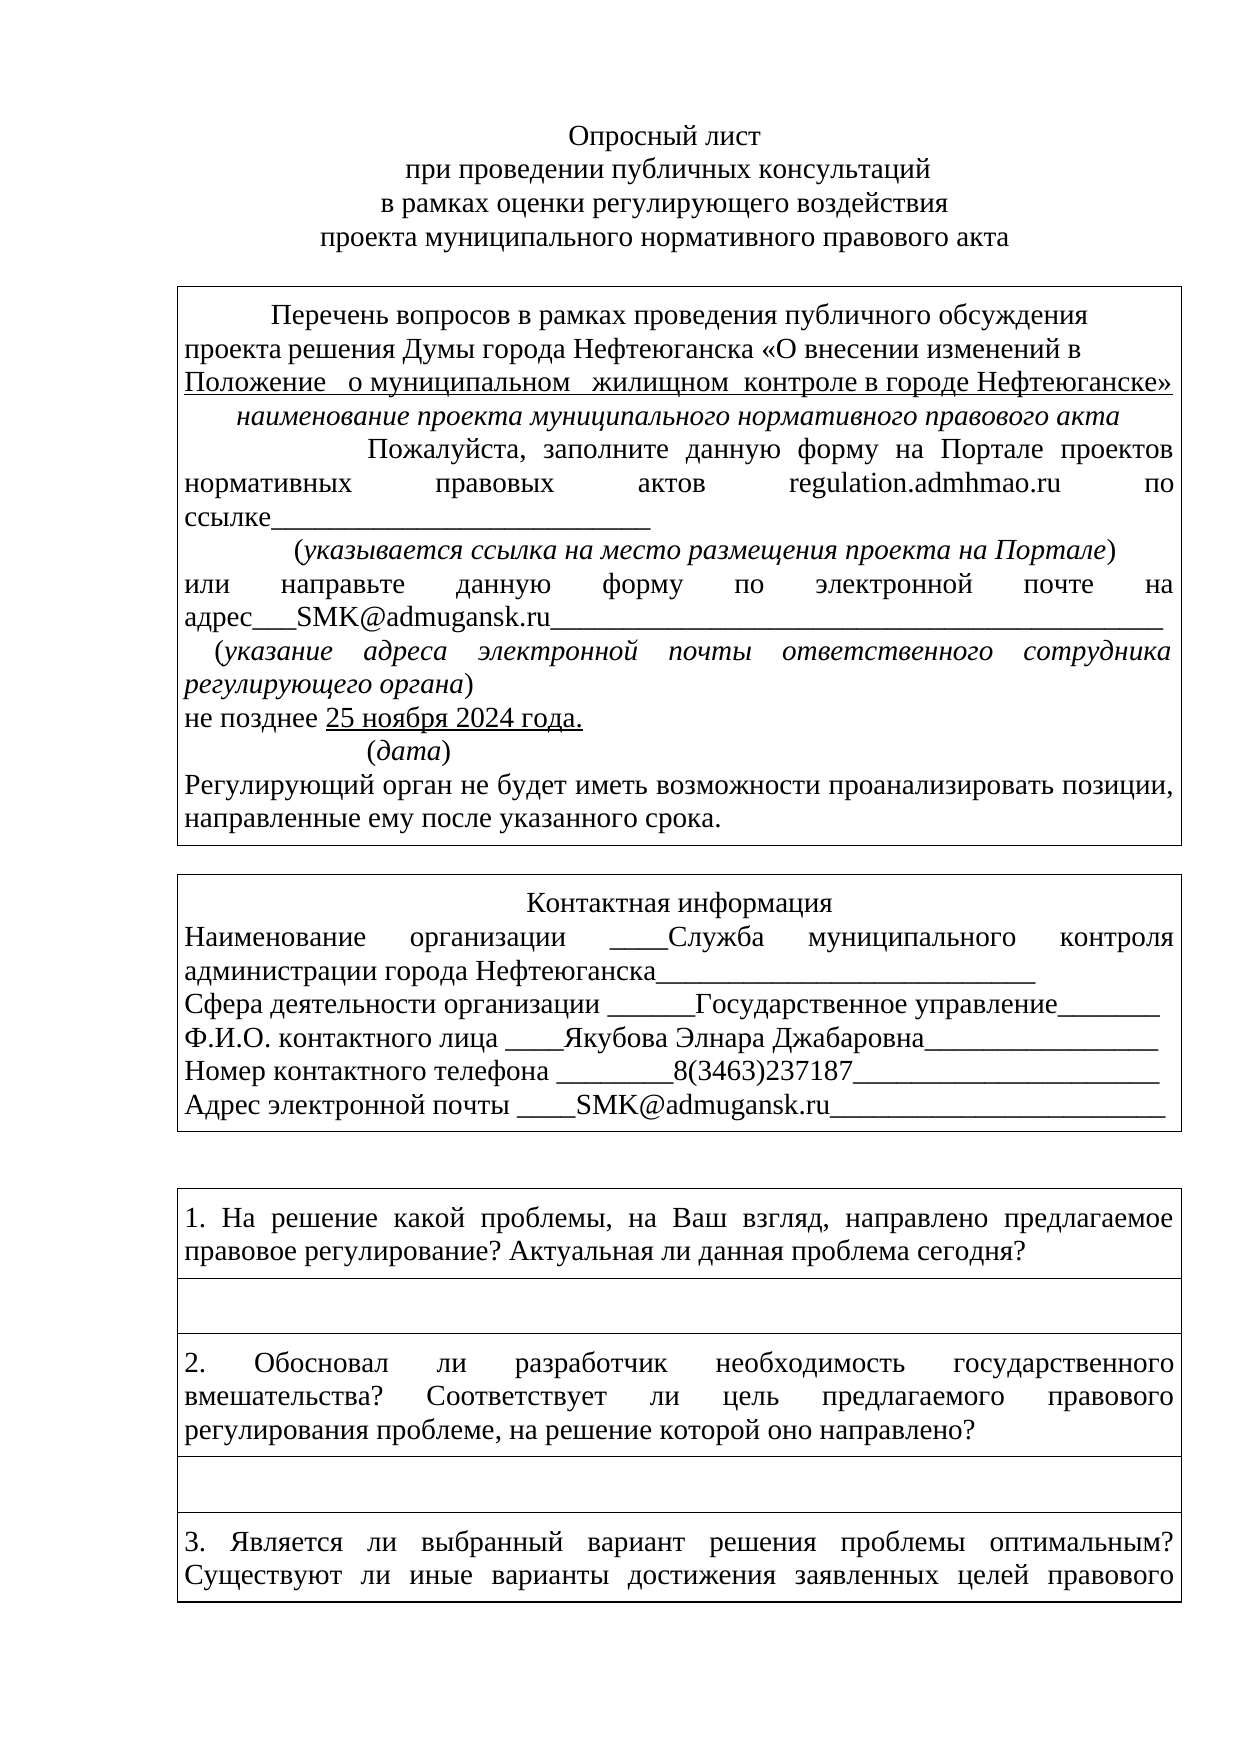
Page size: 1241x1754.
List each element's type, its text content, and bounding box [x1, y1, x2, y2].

table_cell [178, 1279, 1181, 1333]
table_cell [178, 1457, 1181, 1512]
text проекта муниципального нормативного правового акта [177, 219, 1152, 252]
text Опросный лист [177, 118, 1152, 152]
table_header Перечень вопросов в рамках проведения публичного обсуждения проекта решения Думы города Нефтеюганска «О внесении изменений в Положение о муниципальном жилищном контроле в городе Нефтеюганске» наименование проекта муниципального нормативного правового акта Пожалуйста, заполните данную форму на Портале проектов нормативных правовых актов regulation.admhmao.ru по ссылке__________________________ (указывается ссылка на место размещения проекта на Портале) или направьте данную форму по электронной почте на адрес___SMK@admugansk.ru__________________________________________ (указание адреса электронной почты ответственного сотрудника регулирующего органа) не позднее 25 ноября 2024 года. (дата) Регулирующий орган не будет иметь возможности проанализировать позиции, направленные ему после указанного срока. [178, 287, 1181, 845]
text при проведении публичных консультаций [177, 152, 1152, 185]
table_cell 2. Обосновал ли разработчик необходимость государственного вмешательства? Соответствует ли цель предлагаемого правового регулирования проблеме, на решение которой оно направлено? [178, 1334, 1181, 1456]
text в рамках оценки регулирующего воздействия [177, 185, 1152, 219]
table_header Контактная информация Наименование организации ____Служба муниципального контроля администрации города Нефтеюганска__________________________ Сфера деятельности организации ______Государственное управление_______ Ф.И.О. контактного лица ____Якубова Элнара Джабаровна________________ Номер контактного телефона ________8(3463)237187_____________________ Адрес электронной почты ____SMK@admugansk.ru_______________________ [178, 875, 1181, 1131]
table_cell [178, 1513, 1181, 1601]
table_header 1. На решение какой проблемы, на Ваш взгляд, направлено предлагаемое правовое регулирование? Актуальная ли данная проблема сегодня? [178, 1189, 1181, 1277]
